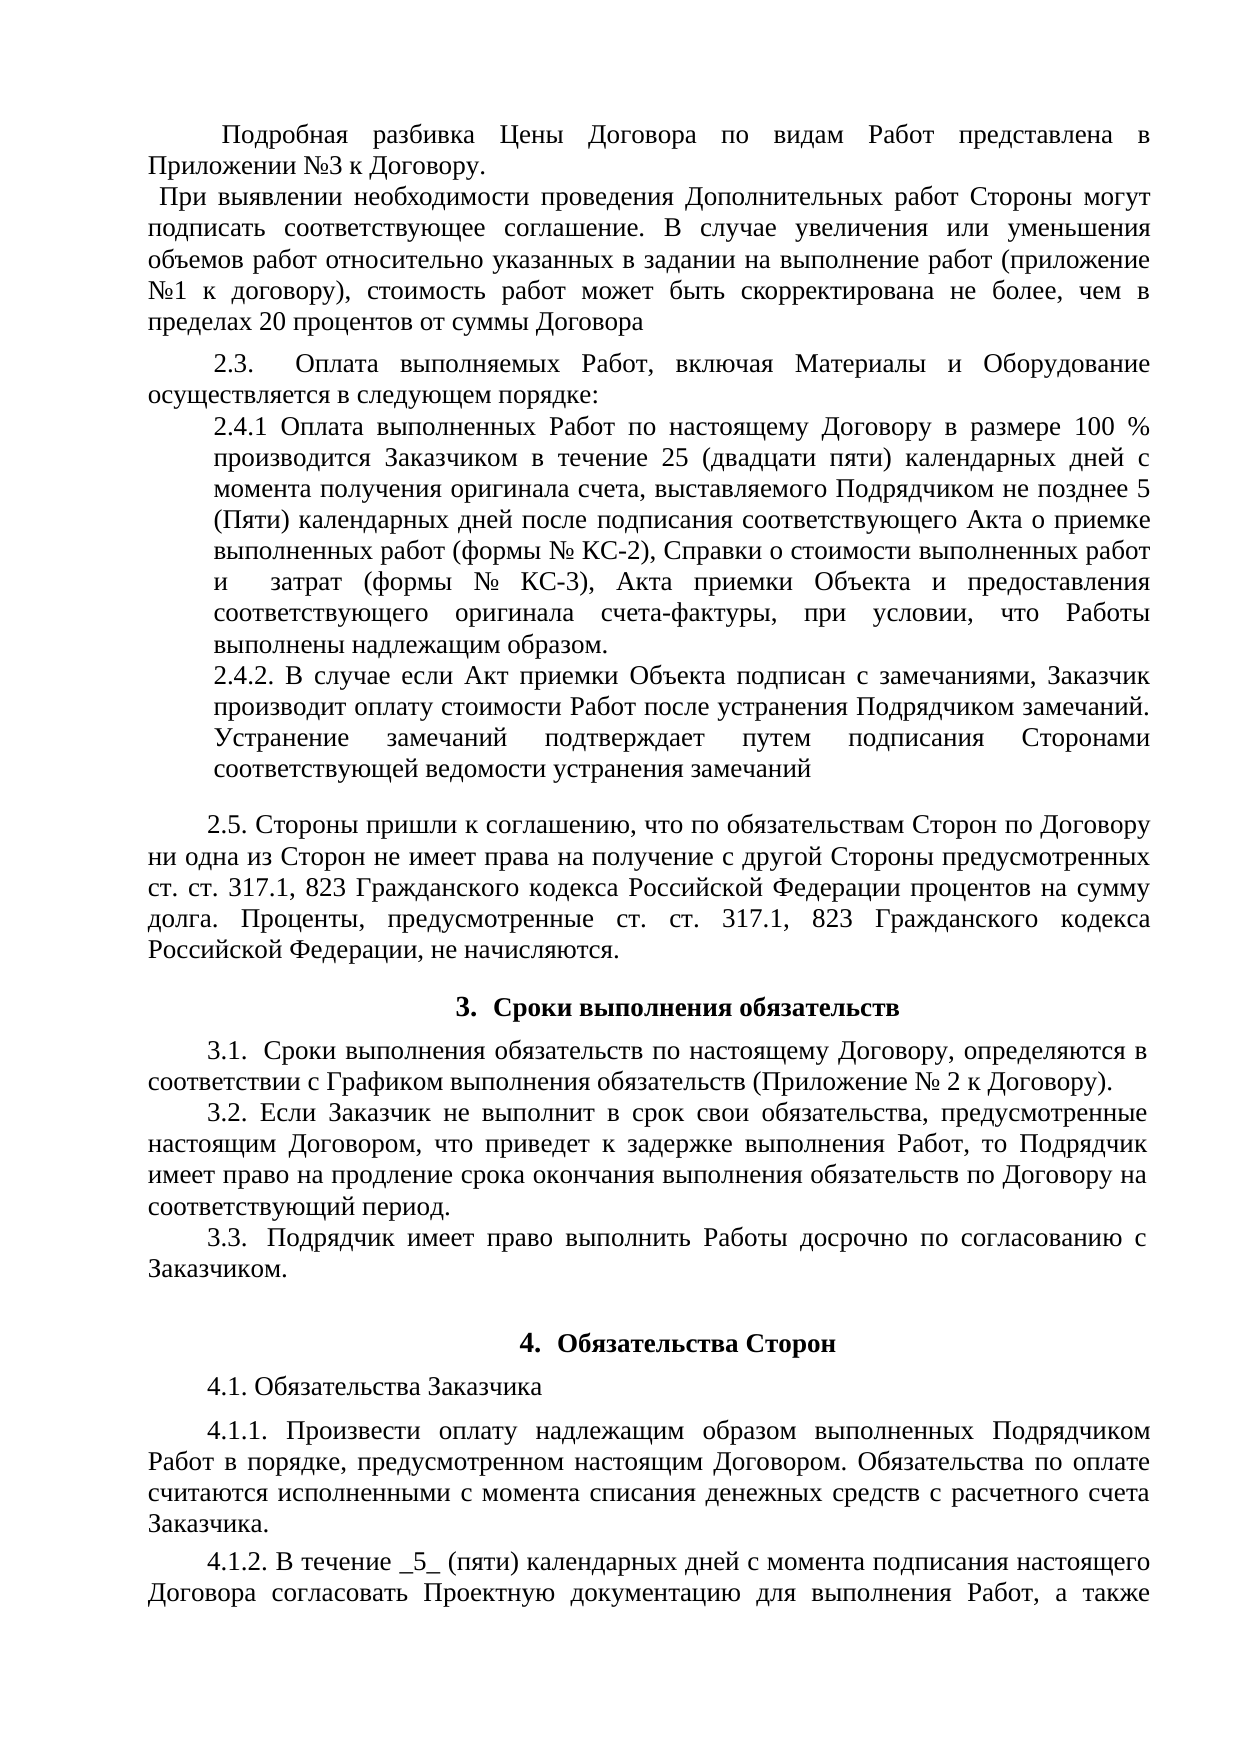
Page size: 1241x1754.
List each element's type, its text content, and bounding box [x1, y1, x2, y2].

text 4.1. Обязательства Заказчика [148, 1370, 1152, 1401]
list Сроки выполнения обязательств [204, 989, 1152, 1023]
text 3.1. Сроки выполнения обязательств по настоящему Договору, определяются в соответствии с Графиком выполнения обязательств (Приложение № 2 к Договору). [148, 1034, 1148, 1096]
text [148, 1545, 1152, 1607]
text Подробная разбивка Цены Договора по видам Работ представлена в Приложении №3 к Договору. [148, 118, 1152, 180]
list Оплата выполняемых Работ, включая Материалы и Оборудование осуществляется в следующем порядке: [148, 347, 1152, 410]
text 2.5. Стороны пришли к соглашению, что по обязательствам Сторон по Договору ни одна из Сторон не имеет права на получение с другой Стороны предусмотренных ст. ст. 317.1, 823 Гражданского кодекса Российской Федерации процентов на сумму долга. Проценты, предусмотренные ст. ст. 317.1, 823 Гражданского кодекса Российской Федерации, не начисляются. [148, 808, 1152, 964]
text 3.3. Подрядчик имеет право выполнить Работы досрочно по согласованию с Заказчиком. [148, 1221, 1148, 1283]
text 4.1.1. Произвести оплату надлежащим образом выполненных Подрядчиком Работ в порядке, предусмотренном настоящим Договором. Обязательства по оплате считаются исполненными с момента списания денежных средств с расчетного счета Заказчика. [148, 1414, 1152, 1538]
text При выявлении необходимости проведения Дополнительных работ Стороны могут подписать соответствующее соглашение. В случае увеличения или уменьшения объемов работ относительно указанных в задании на выполнение работ (приложение №1 к договору), стоимость работ может быть скорректирована не более, чем в пределах 20 процентов от суммы Договора [148, 180, 1152, 336]
list 2.4.2. В случае если Акт приемки Объекта подписан с замечаниями, Заказчик производит оплату стоимости Работ после устранения Подрядчиком замечаний. Устранение замечаний подтверждает путем подписания Сторонами соответствующей ведомости устранения замечаний [213, 659, 1152, 783]
text 3.2. Если Заказчик не выполнит в срок свои обязательства, предусмотренные настоящим Договором, что приведет к задержке выполнения Работ, то Подрядчик имеет право на продление срока окончания выполнения обязательств по Договору на соответствующий период. [148, 1096, 1148, 1221]
list Обязательства Сторон [204, 1326, 1152, 1359]
list 2.4.1 Оплата выполненных Работ по настоящему Договору в размере 100 % производится Заказчиком в течение 25 (двадцати пяти) календарных дней с момента получения оригинала счета, выставляемого Подрядчиком не позднее 5 (Пяти) календарных дней после подписания соответствующего Акта о приемке выполненных работ (формы № КС-2), Справки о стоимости выполненных работ и затрат (формы № КС-3), Акта приемки Объекта и предоставления соответствующего оригинала счета-фактуры, при условии, что Работы выполнены надлежащим образом. [213, 410, 1152, 659]
